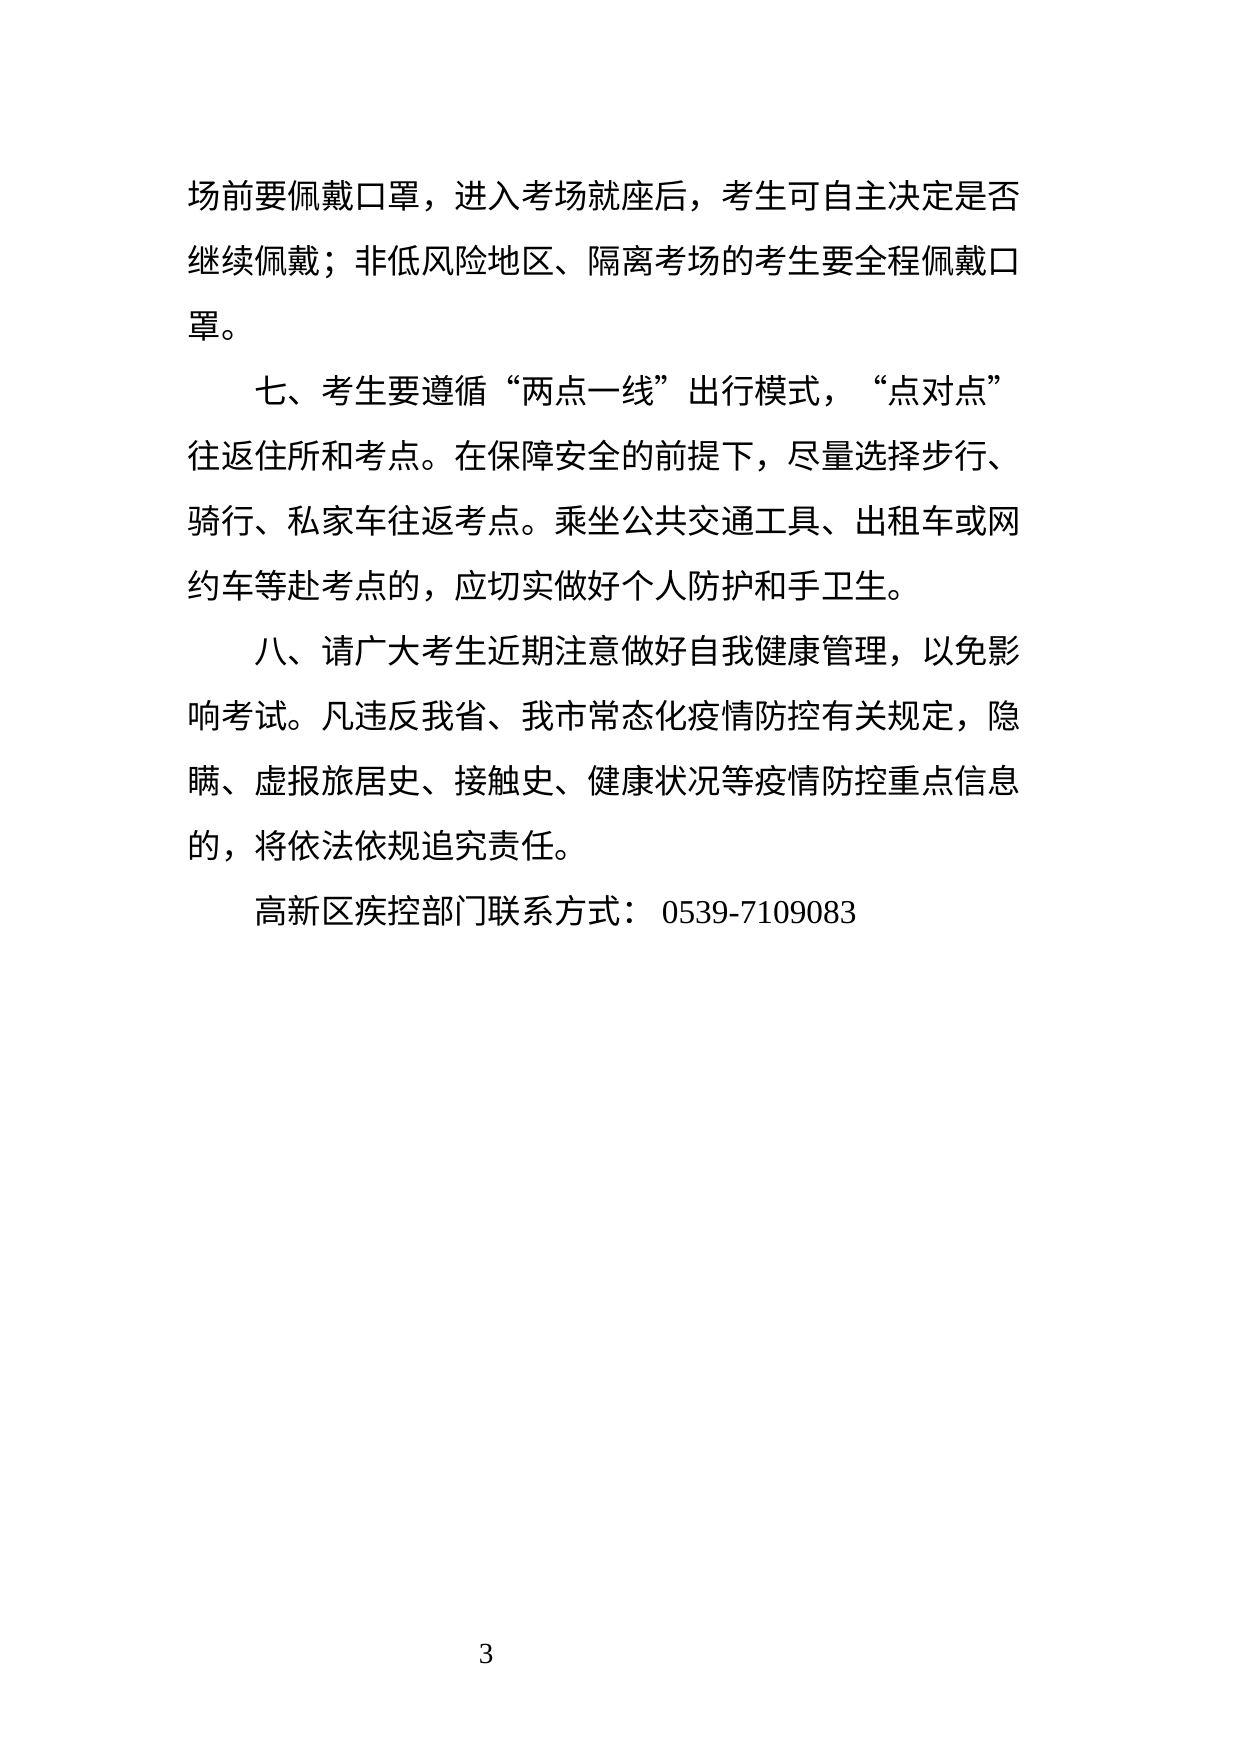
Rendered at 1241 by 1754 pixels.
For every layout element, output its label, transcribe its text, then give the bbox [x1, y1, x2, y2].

text 高新区疾控部门联系方式： 0539-7109083 [187, 877, 1053, 942]
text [187, 162, 1053, 357]
text 七、考生要遵循“两点一线”出行模式，“点对点”往返住所和考点。在保障安全的前提下，尽量选择步行、骑行、私家车往返考点。乘坐公共交通工具、出租车或网约车等赴考点的，应切实做好个人防护和手卫生。 [187, 357, 1053, 617]
text 八、请广大考生近期注意做好自我健康管理，以免影响考试。凡违反我省、我市常态化疫情防控有关规定，隐瞒、虚报旅居史、接触史、健康状况等疫情防控重点信息的，将依法依规追究责任。 [187, 617, 1053, 877]
